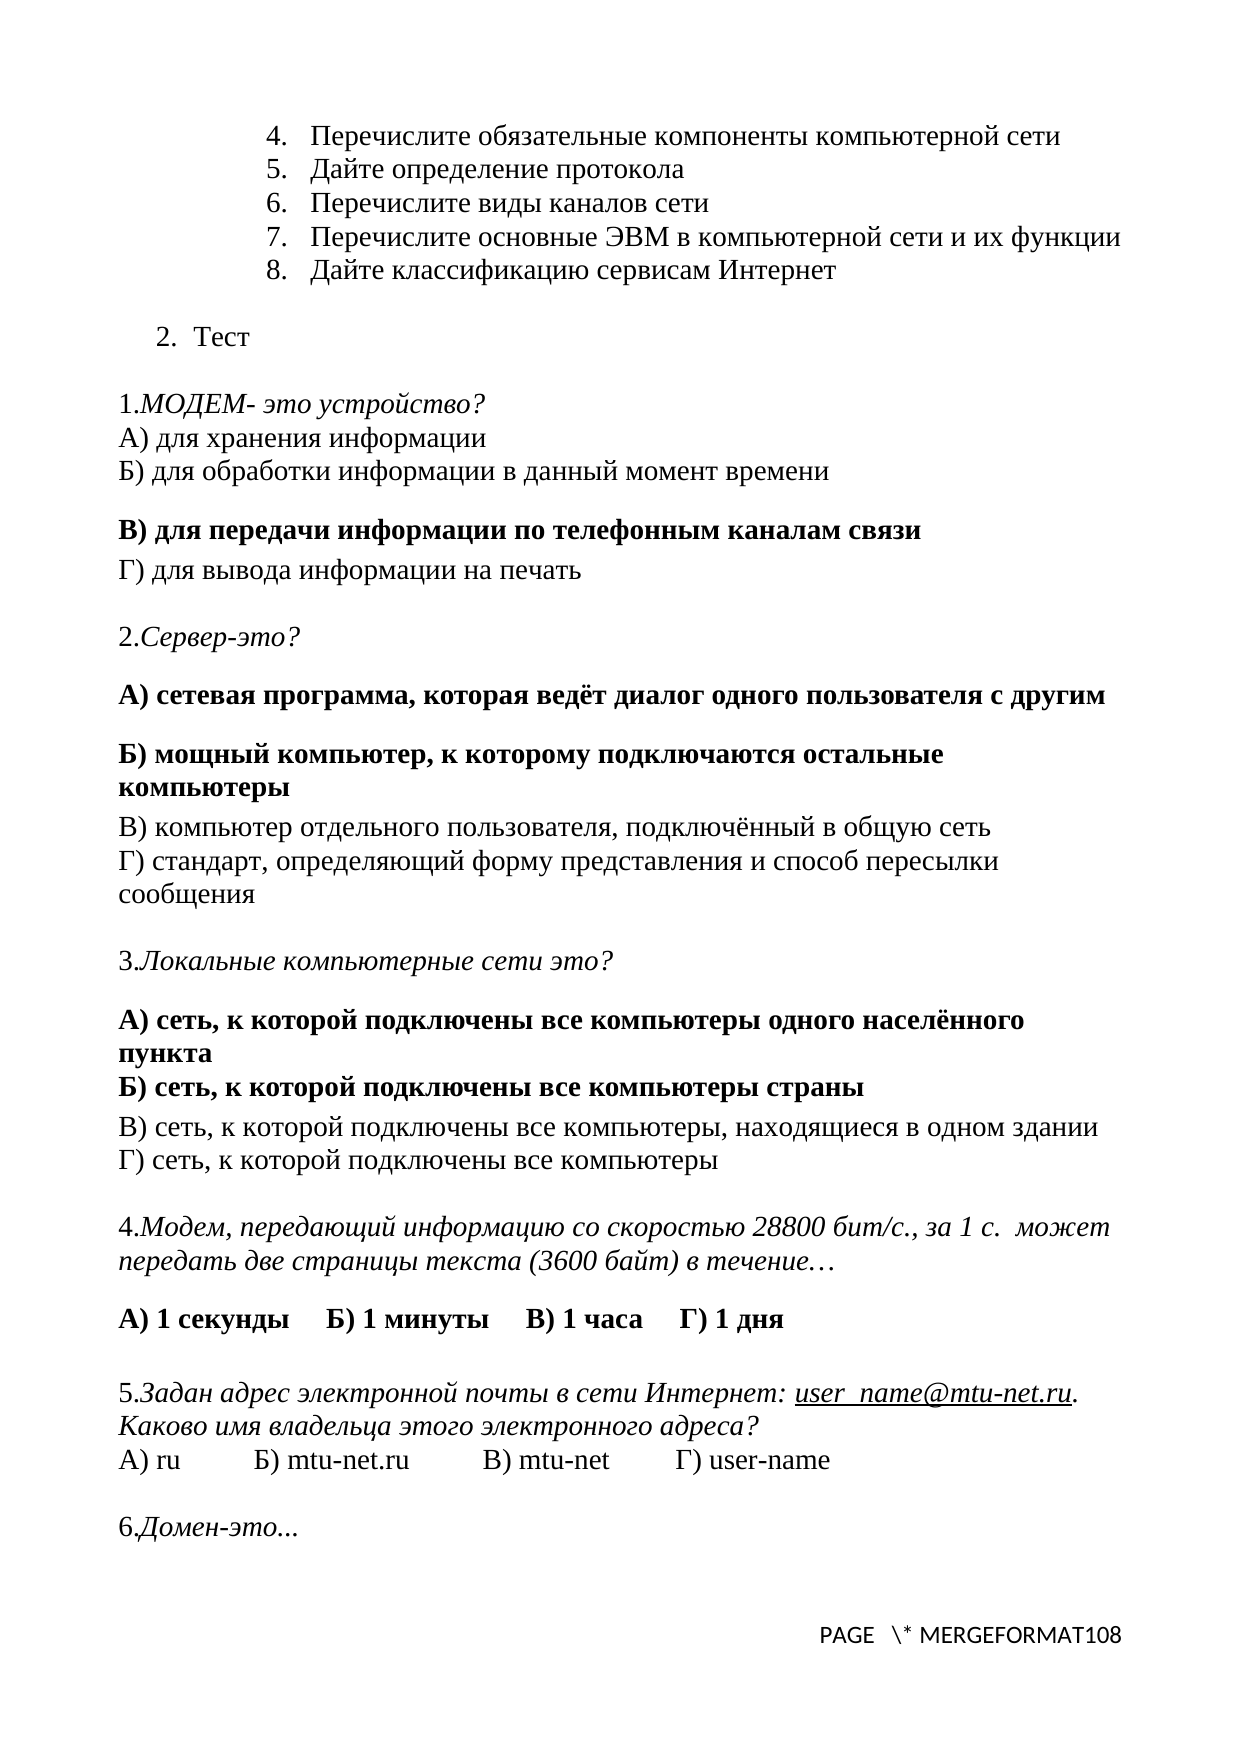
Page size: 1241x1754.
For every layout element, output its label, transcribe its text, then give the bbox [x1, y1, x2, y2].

list Перечислите обязательные компоненты компьютерной сети [266, 118, 1122, 152]
text 4.Модем, передающий информацию со скоростью 28800 бит/с., за 1 с. может передать две страницы текста (3600 байт) в течение… [118, 1209, 1122, 1277]
text 5.Задан адрес электронной почты в сети Интернет: user_name@mtu-net.ru. Каково имя владельца этого электронного адреса? [118, 1375, 1122, 1442]
text Б) для обработки информации в данный момент времени [118, 453, 1122, 487]
text 3.Локальные компьютерные сети это? [118, 943, 1122, 977]
text Г) для вывода информации на печать [118, 552, 1122, 585]
text 6.Домен-это... [118, 1509, 1122, 1543]
text 2.Сервер-это? [118, 619, 1122, 652]
subtitle Б) сеть, к которой подключены все компьютеры страны [118, 1069, 1122, 1103]
text Г) сеть, к которой подключены все компьютеры [118, 1142, 1122, 1176]
subtitle Б) мощный компьютер, к которому подключаются остальные компьютеры [118, 736, 1122, 803]
text Г) стандарт, определяющий форму представления и способ пересылки сообщения [118, 843, 1122, 910]
list Перечислите виды каналов сети [266, 185, 1122, 219]
subtitle В) для передачи информации по телефонным каналам связи [118, 512, 1122, 546]
list Дайте определение протокола [266, 152, 1122, 185]
text А) ru Б) mtu-net.ru B) mtu-net Г) user-name [118, 1442, 1122, 1476]
text В) компьютер отдельного пользователя, подключённый в общую сеть [118, 809, 1122, 843]
text А) для хранения информации [118, 420, 1122, 453]
subtitle А) 1 секунды Б) 1 минуты В) 1 часа Г) 1 дня [118, 1302, 1122, 1335]
text В) сеть, к которой подключены все компьютеры, находящиеся в одном здании [118, 1109, 1122, 1142]
list Перечислите основные ЭВМ в компьютерной сети и их функции [266, 219, 1122, 252]
text 1.МОДЕМ- это устройство? [118, 386, 1122, 420]
subtitle А) сетевая программа, которая ведёт диалог одного пользователя с другим [118, 677, 1122, 711]
list Дайте классификацию сервисам Интернет [266, 252, 1122, 286]
subtitle А) сеть, к которой подключены все компьютеры одного населённого пункта [118, 1002, 1122, 1069]
list Тест [156, 319, 1122, 353]
